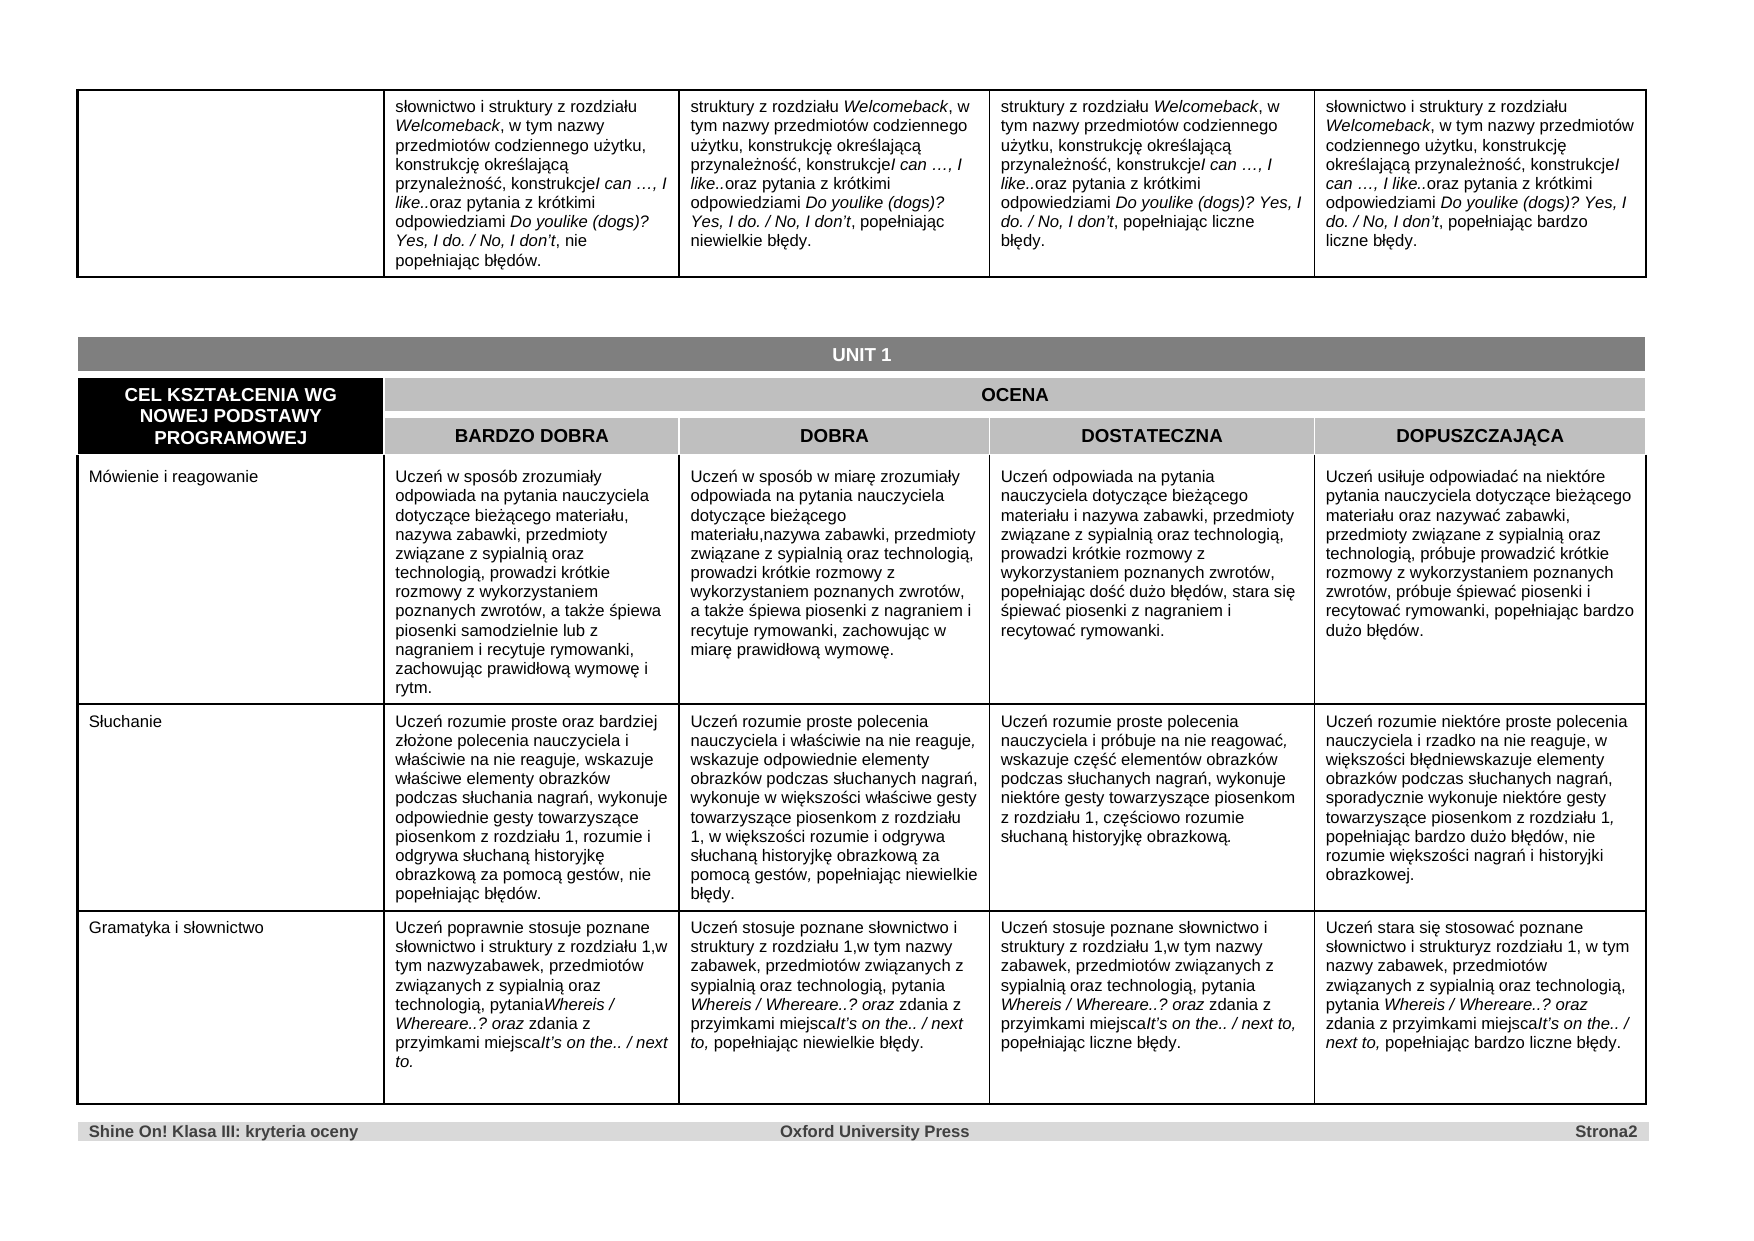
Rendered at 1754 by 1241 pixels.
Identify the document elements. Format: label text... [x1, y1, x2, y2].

table_cell BARDZO DOBRA [385, 418, 678, 454]
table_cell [385, 91, 678, 276]
table_cell Mówienie i reagowanie [79, 461, 383, 703]
table_cell Uczeń rozumie niektóre proste polecenia nauczyciela i rzadko na nie reaguje, w większości błędniewskazuje elementy obrazków podczas słuchanych nagrań, sporadycznie wykonuje niektóre gesty towarzyszące piosenkom z rozdziału 1, popełniając bardzo dużo błędów, nie rozumie większości nagrań i historyjki obrazkowej. [1315, 705, 1645, 909]
table_cell Gramatyka i słownictwo [79, 912, 383, 1103]
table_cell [990, 91, 1314, 276]
table_cell DOPUSZCZAJĄCA [1315, 418, 1645, 454]
table_cell DOBRA [680, 418, 989, 454]
table_cell Uczeń w sposób w miarę zrozumiały odpowiada na pytania nauczyciela dotyczące bieżącego materiału,nazywa zabawki, przedmioty związane z sypialnią oraz technologią, prowadzi krótkie rozmowy z wykorzystaniem poznanych zwrotów, a także śpiewa piosenki z nagraniem i recytuje rymowanki, zachowując w miarę prawidłową wymowę. [680, 461, 989, 703]
table_cell Uczeń poprawnie stosuje poznane słownictwo i struktury z rozdziału 1,w tym nazwyzabawek, przedmiotów związanych z sypialnią oraz technologią, pytaniaWhereis / Whereare..? oraz zdania z przyimkami miejscaIt’s on the.. / next to. [385, 912, 678, 1103]
table_cell Uczeń stara się stosować poznane słownictwo i strukturyz rozdziału 1, w tym nazwy zabawek, przedmiotów związanych z sypialnią oraz technologią, pytania Whereis / Whereare..? oraz zdania z przyimkami miejscaIt’s on the.. / next to, popełniając bardzo liczne błędy. [1315, 912, 1645, 1103]
table_cell Uczeń rozumie proste oraz bardziej złożone polecenia nauczyciela i właściwie na nie reaguje, wskazuje właściwe elementy obrazków podczas słuchania nagrań, wykonuje odpowiednie gesty towarzyszące piosenkom z rozdziału 1, rozumie i odgrywa słuchaną historyjkę obrazkową za pomocą gestów, nie popełniając błędów. [385, 705, 678, 909]
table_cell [1315, 91, 1645, 276]
table_cell Uczeń stosuje poznane słownictwo i struktury z rozdziału 1,w tym nazwy zabawek, przedmiotów związanych z sypialnią oraz technologią, pytania Whereis / Whereare..? oraz zdania z przyimkami miejscaIt’s on the.. / next to, popełniając niewielkie błędy. [680, 912, 989, 1103]
table_cell OCENA [385, 378, 1645, 411]
table_cell Uczeń odpowiada na pytania nauczyciela dotyczące bieżącego materiału i nazywa zabawki, przedmioty związane z sypialnią oraz technologią, prowadzi krótkie rozmowy z wykorzystaniem poznanych zwrotów, popełniając dość dużo błędów, stara się śpiewać piosenki z nagraniem i recytować rymowanki. [990, 461, 1314, 703]
table_cell Uczeń w sposób zrozumiały odpowiada na pytania nauczyciela dotyczące bieżącego materiału, nazywa zabawki, przedmioty związane z sypialnią oraz technologią, prowadzi krótkie rozmowy z wykorzystaniem poznanych zwrotów, a także śpiewa piosenki samodzielnie lub z nagraniem i recytuje rymowanki, zachowując prawidłową wymowę i rytm. [385, 461, 678, 703]
table_cell Uczeń stosuje poznane słownictwo i struktury z rozdziału 1,w tym nazwy zabawek, przedmiotów związanych z sypialnią oraz technologią, pytania Whereis / Whereare..? oraz zdania z przyimkami miejscaIt’s on the.. / next to, popełniając liczne błędy. [990, 912, 1314, 1103]
table_cell Słuchanie [79, 705, 383, 909]
table_cell Uczeń usiłuje odpowiadać na niektóre pytania nauczyciela dotyczące bieżącego materiału oraz nazywać zabawki, przedmioty związane z sypialnią oraz technologią, próbuje prowadzić krótkie rozmowy z wykorzystaniem poznanych zwrotów, próbuje śpiewać piosenki i recytować rymowanki, popełniając bardzo dużo błędów. [1315, 461, 1645, 703]
table_cell CEL KSZTAŁCENIA WG NOWEJ PODSTAWY PROGRAMOWEJ [78, 378, 383, 454]
table_cell Uczeń rozumie proste polecenia nauczyciela i próbuje na nie reagować, wskazuje część elementów obrazków podczas słuchanych nagrań, wykonuje niektóre gesty towarzyszące piosenkom z rozdziału 1, częściowo rozumie słuchaną historyjkę obrazkową. [990, 705, 1314, 909]
table_header UNIT 1 [78, 337, 1645, 371]
table_cell Uczeń rozumie proste polecenia nauczyciela i właściwie na nie reaguje, wskazuje odpowiednie elementy obrazków podczas słuchanych nagrań, wykonuje w większości właściwe gesty towarzyszące piosenkom z rozdziału 1, w większości rozumie i odgrywa słuchaną historyjkę obrazkową za pomocą gestów, popełniając niewielkie błędy. [680, 705, 989, 909]
table_cell DOSTATECZNA [990, 418, 1314, 454]
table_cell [79, 91, 383, 276]
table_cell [680, 91, 989, 276]
